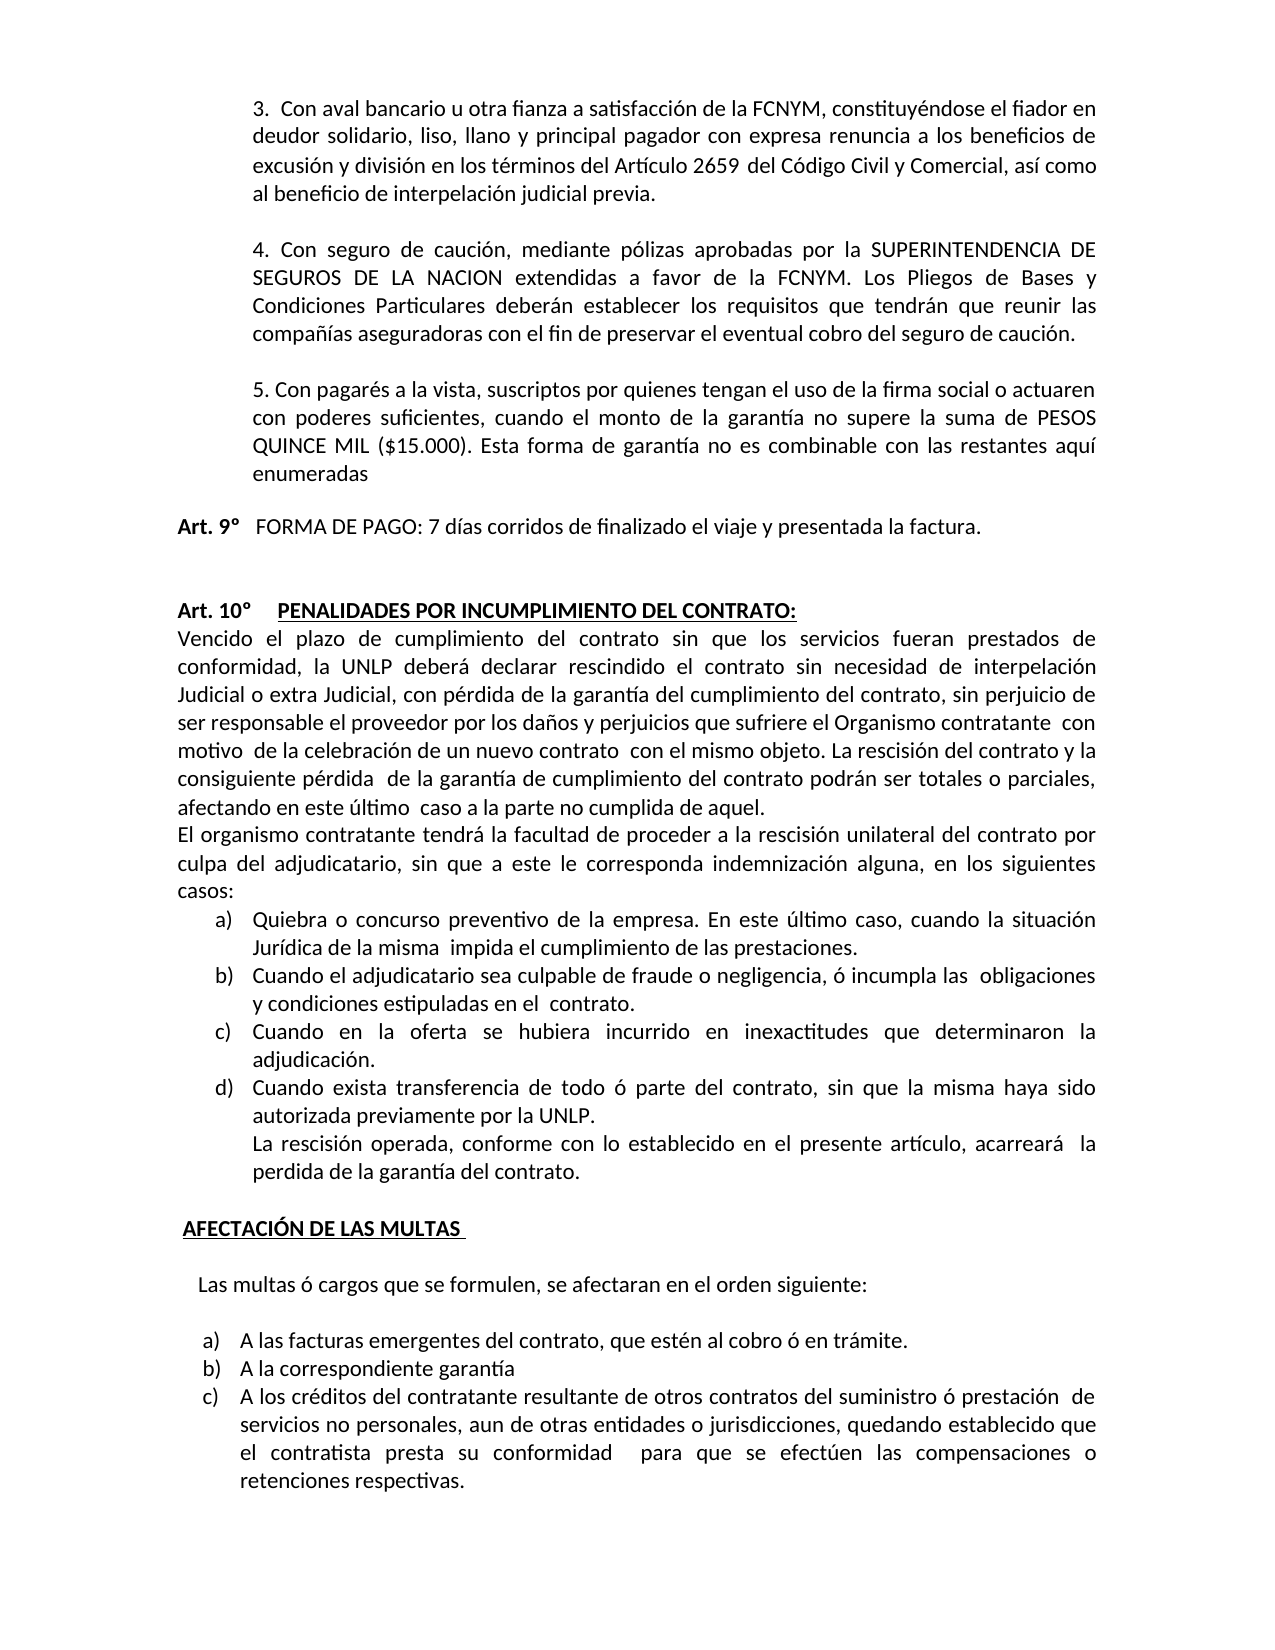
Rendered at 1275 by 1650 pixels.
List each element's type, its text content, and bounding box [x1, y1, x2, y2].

list Quiebra o concurso preventivo de la empresa. En este último caso, cuando la situación Jurídica de la misma impida el cumplimiento de las prestaciones. [215, 905, 1098, 961]
list Cuando el adjudicatario sea culpable de fraude o negligencia, ó incumpla las obligaciones y condiciones estipuladas en el contrato. [215, 961, 1098, 1017]
text El organismo contratante tendrá la facultad de proceder a la rescisión unilateral del contrato por culpa del adjudicatario, sin que a este le corresponda indemnización alguna, en los siguientes casos: [177, 821, 1098, 905]
list Con seguro de caución, mediante pólizas aprobadas por SEGUROS DE extendidas a favor de Pliegos de Bases y Condiciones Particulares deberán establecer los requisitos que tendrán que reunir las compañías aseguradoras con el fin de preservar el eventual cobro del seguro de caución. [252, 235, 1098, 347]
list A los créditos del contratante resultante de otros contratos del suministro ó prestación de servicios no personales, aun de otras entidades o jurisdicciones, quedando establecido que el contratista presta su conformidad para que se efectúen las compensaciones o retenciones respectivas. [202, 1382, 1098, 1494]
text Art. 10º PENALIDADES POR INCUMPLIMIENTO DEL CONTRATO: [177, 596, 1098, 624]
text Vencido el plazo de cumplimiento del contrato sin que los servicios fueran prestados de conformidad, deberá declarar rescindido el contrato sin necesidad de interpelación Judicial o extra Judicial, con pérdida de la garantía del cumplimiento del contrato, sin perjuicio de ser responsable el proveedor por los daños y perjuicios que sufriere el Organismo contratante con motivo de la celebración de un nuevo contrato con el mismo objeto. La rescisión del contrato y la consiguiente pérdida de la garantía de cumplimiento del contrato podrán ser totales o parciales, afectando en este último caso a la parte no cumplida de aquel. [177, 624, 1098, 821]
list A las facturas emergentes del contrato, que estén al cobro ó en trámite. [202, 1326, 1098, 1354]
list A la correspondiente garantía [202, 1354, 1098, 1382]
list Con aval bancario u otra fianza a satisfacción de la FCNYM, constituyéndose el fiador en deudor solidario, liso, llano y principal pagador con expresa renuncia a los beneficios de excusión y división en los términos del Artículo 2659 del Código Civil y Comercial, así como al beneficio de interpelación judicial previa. [252, 94, 1098, 207]
text Art. 9º FORMA DE PAGO: 7 días corridos de finalizado el viaje y presentada la factura. [177, 512, 1098, 540]
text Las multas ó cargos que se formulen, se afectaran en el orden siguiente: [177, 1270, 1098, 1298]
text La rescisión operada, conforme con lo establecido en el presente artículo, acarreará la perdida de la garantía del contrato. [252, 1129, 1098, 1185]
text 5. Con pagarés a la vista, suscriptos por quienes tengan el uso de la firma social o actuaren con poderes suficientes, cuando el monto de la garantía no supere la suma de PESOS QUINCE MIL ($15.000). Esta forma de garantía no es combinable con las restantes aquí enumeradas [252, 375, 1098, 487]
text AFECTACIÓN DE LAS MULTAS [177, 1214, 1098, 1242]
list Cuando en la oferta se hubiera incurrido en inexactitudes que determinaron la adjudicación. [215, 1017, 1098, 1073]
list Cuando exista transferencia de todo ó parte del contrato, sin que la misma haya sido autorizada previamente por [215, 1073, 1098, 1129]
